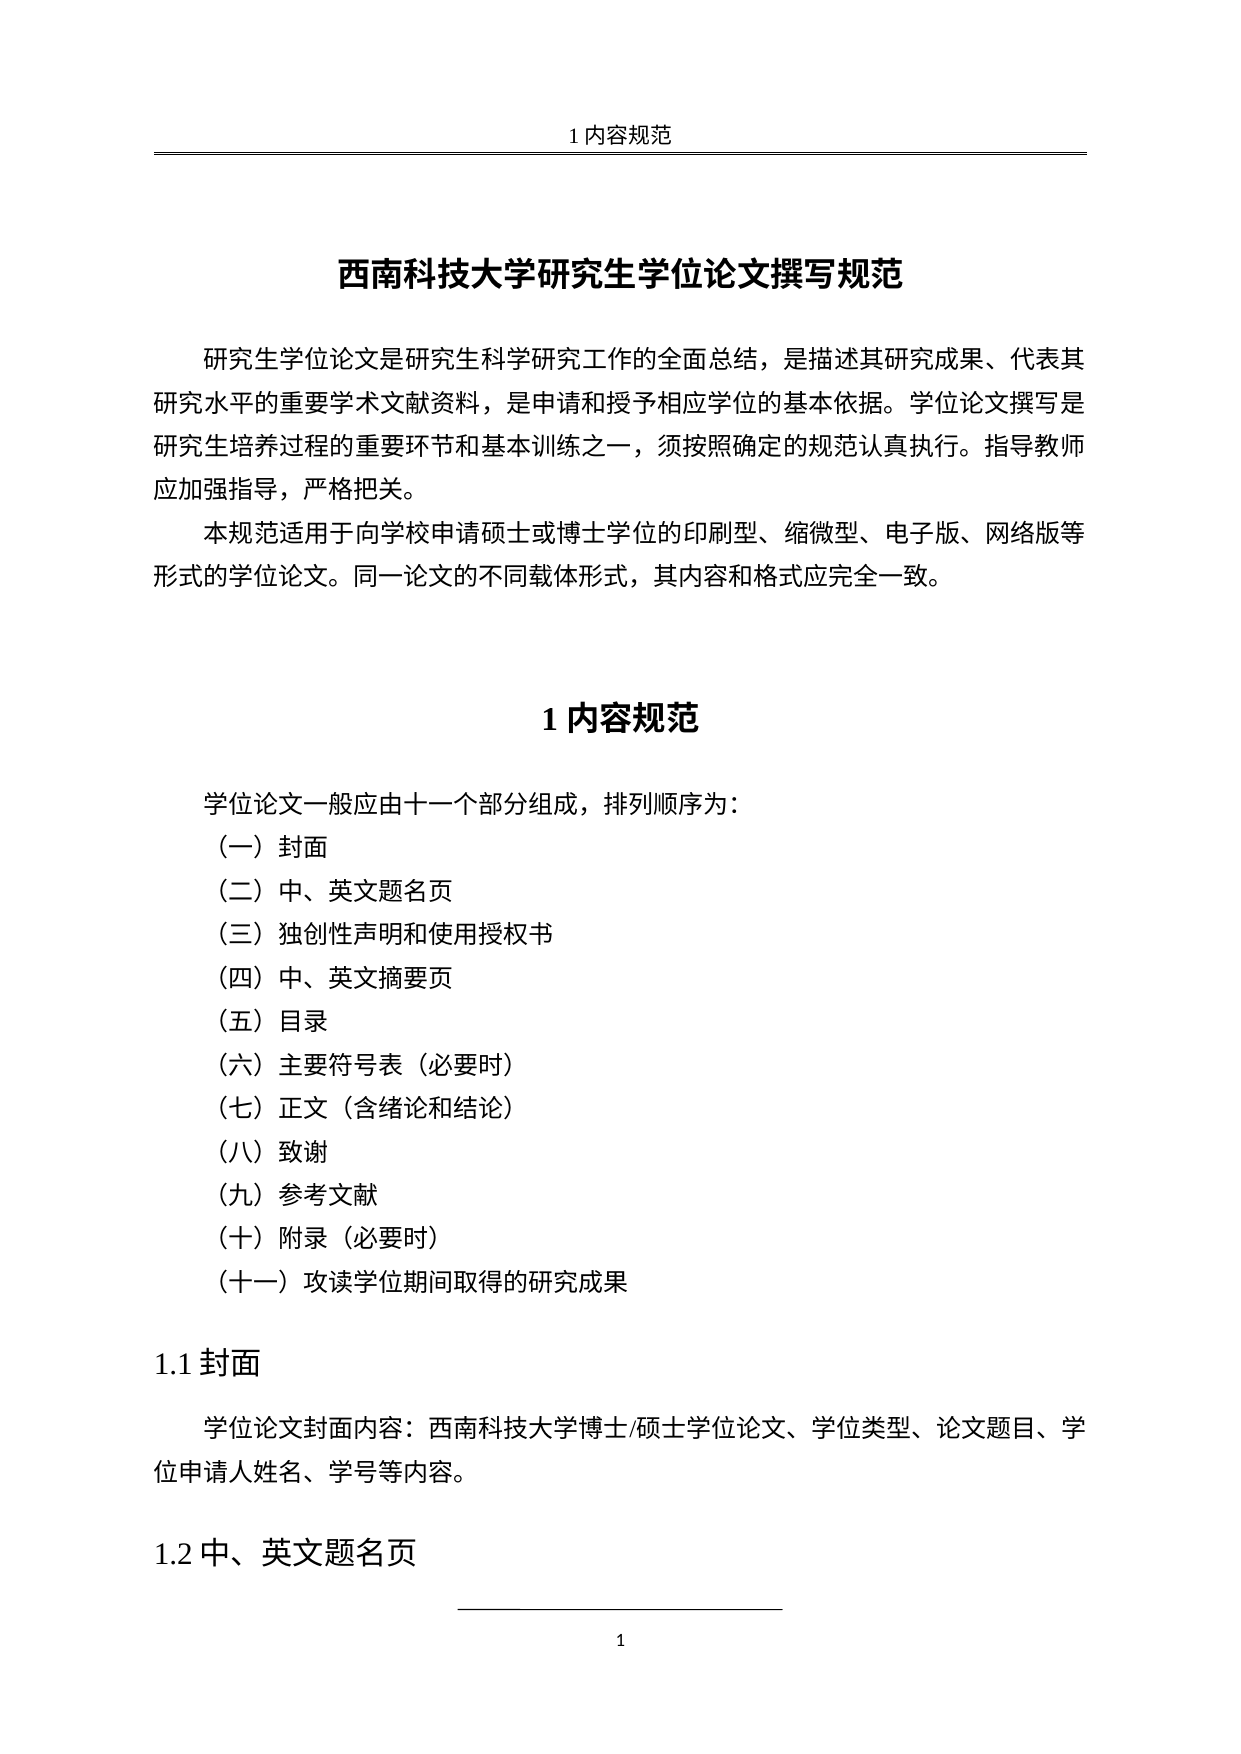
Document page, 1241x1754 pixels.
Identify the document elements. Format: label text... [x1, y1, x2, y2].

text 西南科技大学研究生学位论文撰写规范 [153, 247, 1087, 296]
text 1 内容规范 [153, 692, 1087, 740]
text （七）正文（含绪论和结论） [153, 1088, 1087, 1125]
text （一）封面 [153, 828, 1087, 864]
text 1.2中、英文题名页 [153, 1528, 1087, 1573]
text 学位论文一般应由十一个部分组成，排列顺序为： [153, 784, 1087, 821]
text （十）附录（必要时） [153, 1219, 1087, 1255]
text （九）参考文献 [153, 1175, 1087, 1212]
text （四）中、英文摘要页 [153, 958, 1087, 994]
text （二）中、英文题名页 [153, 871, 1087, 908]
text （五）目录 [153, 1002, 1087, 1038]
text 1.1封面 [153, 1338, 1087, 1383]
text （十一）攻读学位期间取得的研究成果 [153, 1262, 1087, 1298]
text （三）独创性声明和使用授权书 [153, 915, 1087, 951]
text （八）致谢 [153, 1132, 1087, 1168]
text （六）主要符号表（必要时） [153, 1045, 1087, 1081]
text 本规范适用于向学校申请硕士或博士学位的印刷型、缩微型、电子版、网络版等形式的学位论文。同一论文的不同载体形式，其内容和格式应完全一致。 [153, 513, 1087, 593]
text 学位论文封面内容：西南科技大学博士/硕士学位论文、学位类型、论文题目、学位申请人姓名、学号等内容。 [153, 1409, 1087, 1488]
text 研究生学位论文是研究生科学研究工作的全面总结，是描述其研究成果、代表其研究水平的重要学术文献资料，是申请和授予相应学位的基本依据。学位论文撰写是研究生培养过程的重要环节和基本训练之一，须按照确定的规范认真执行。指导教师应加强指导，严格把关。 [153, 340, 1087, 506]
